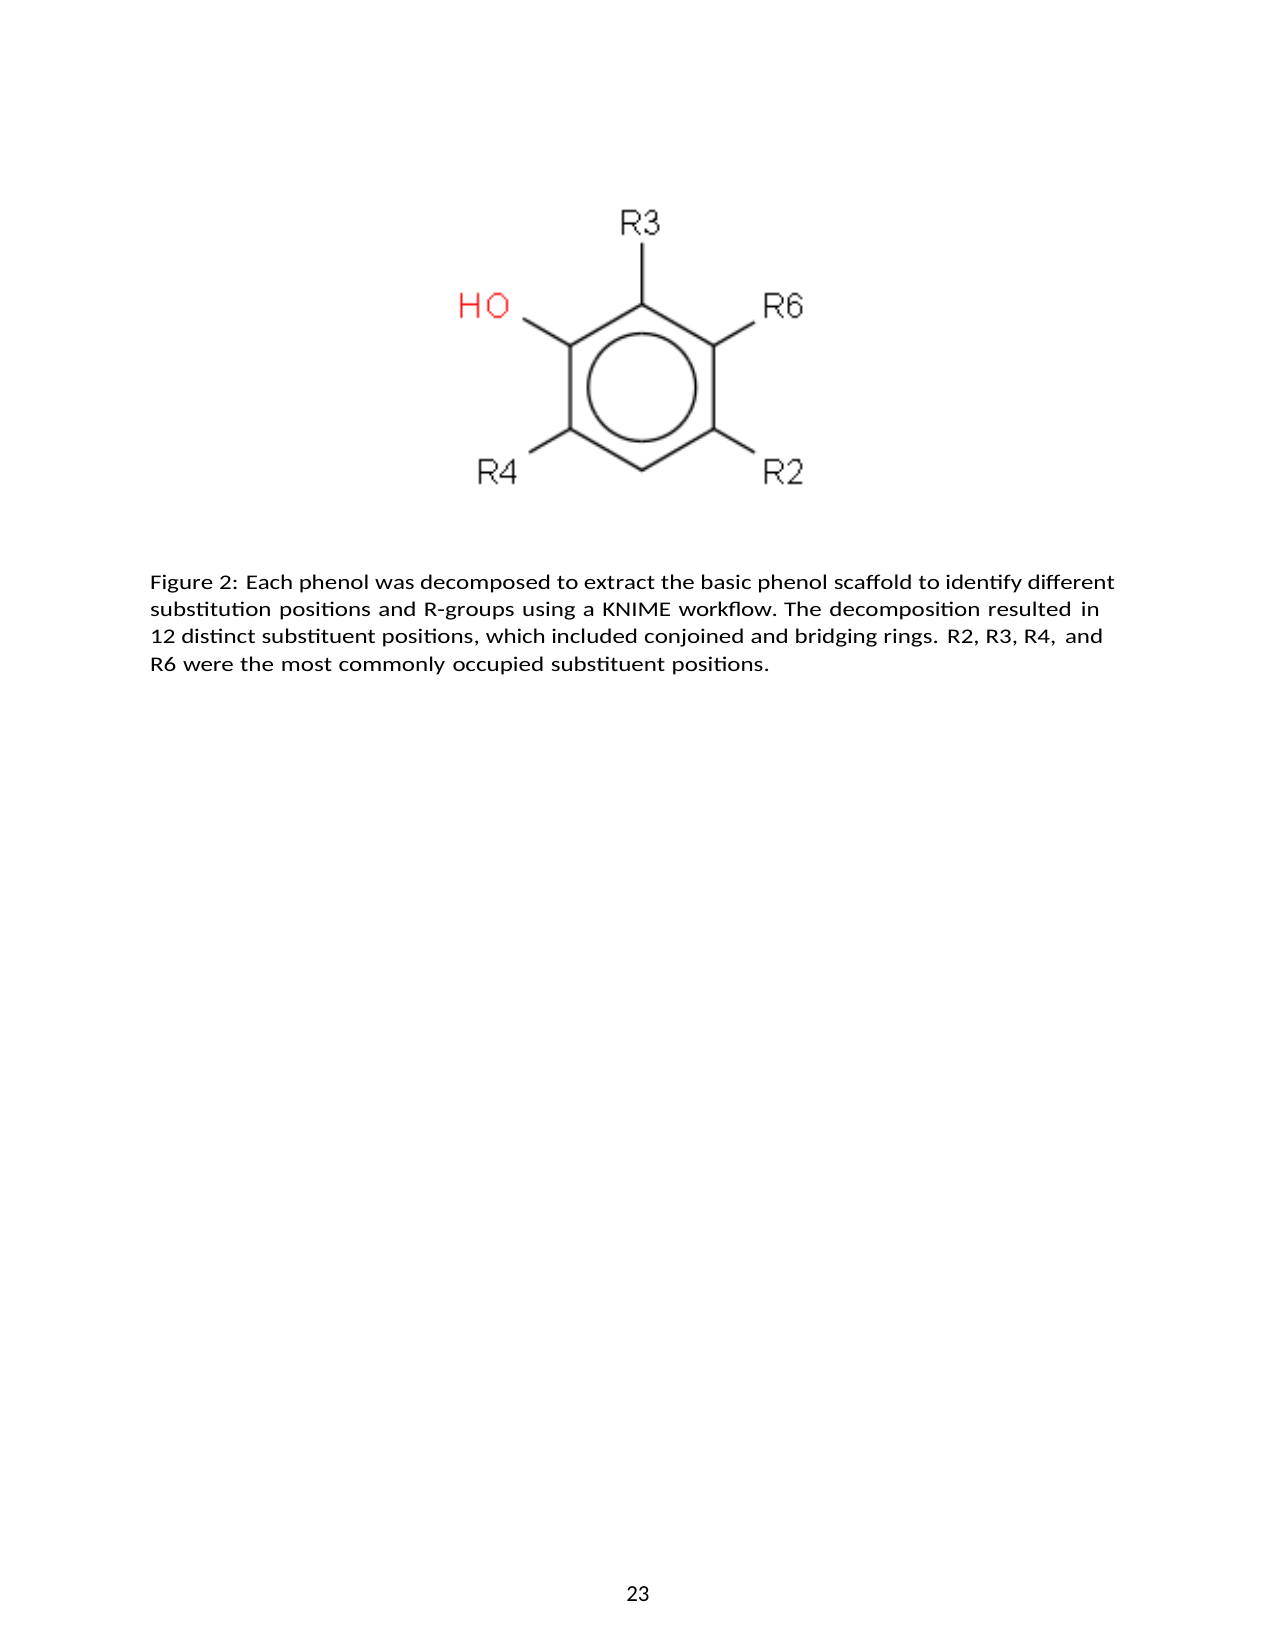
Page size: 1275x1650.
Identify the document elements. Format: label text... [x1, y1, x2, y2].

picture [434, 198, 840, 499]
text Figure 2: Each phenol was decomposed to extract the basic phenol scaffold to identify different substitution positions and R-groups using a KNIME workflow. The decomposition resulted in 12 distinct substituent positions, which included conjoined and bridging rings. R2, R3, R4, and R6 were the most commonly occupied substituent positions. [150, 569, 1125, 677]
